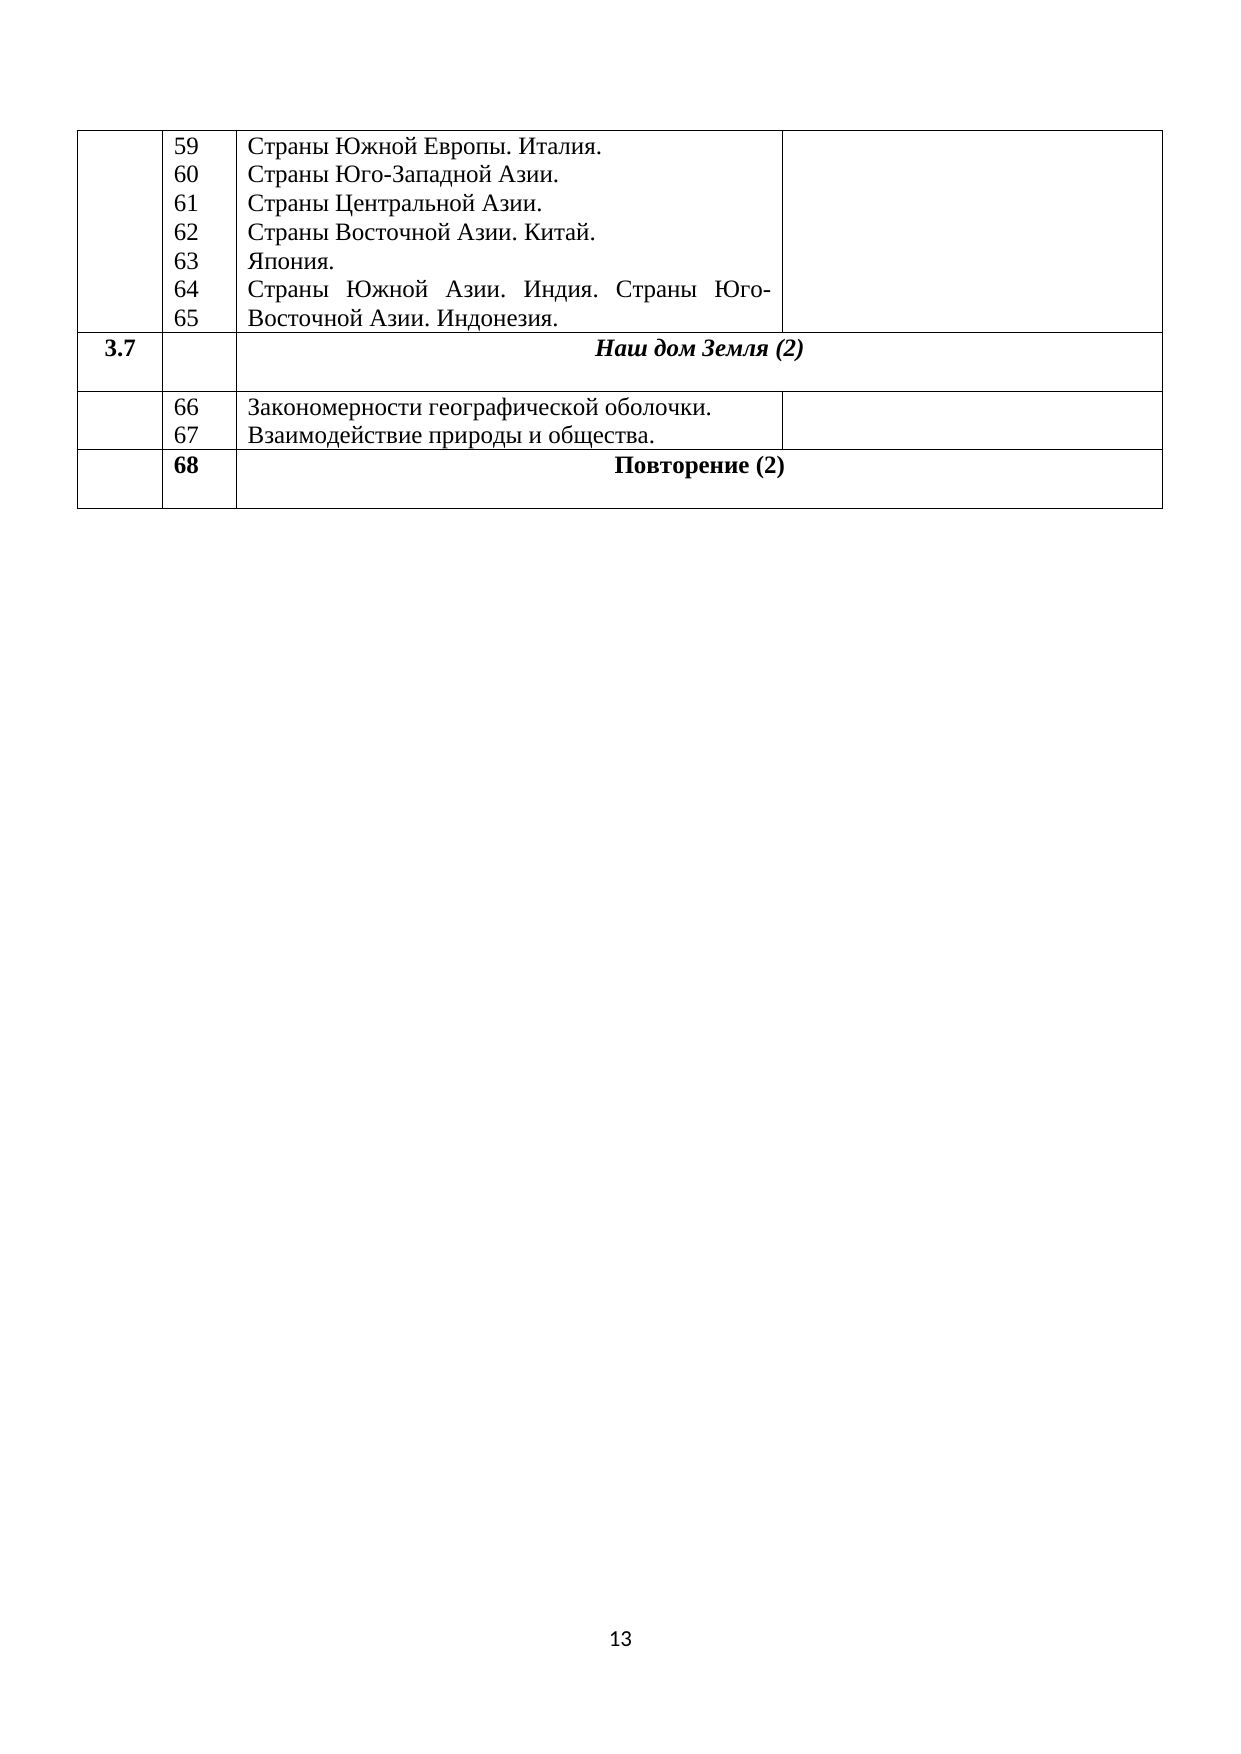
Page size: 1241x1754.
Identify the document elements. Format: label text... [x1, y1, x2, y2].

table_cell [78, 450, 162, 508]
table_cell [163, 131, 236, 332]
table_cell [163, 333, 236, 391]
table_cell 3.7 [78, 333, 162, 391]
table_cell 68 [163, 450, 236, 508]
table_cell [78, 392, 162, 449]
table_cell Наш дом Земля (2) [237, 333, 1162, 391]
table_cell Повторение (2) [237, 450, 1162, 508]
table_cell Закономерности географической оболочки. Взаимодействие природы и общества. [237, 392, 782, 449]
table_cell [78, 131, 162, 332]
table_cell 66 67 [163, 392, 236, 449]
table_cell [237, 131, 782, 332]
table_cell [783, 392, 1162, 449]
table_cell [783, 131, 1162, 332]
